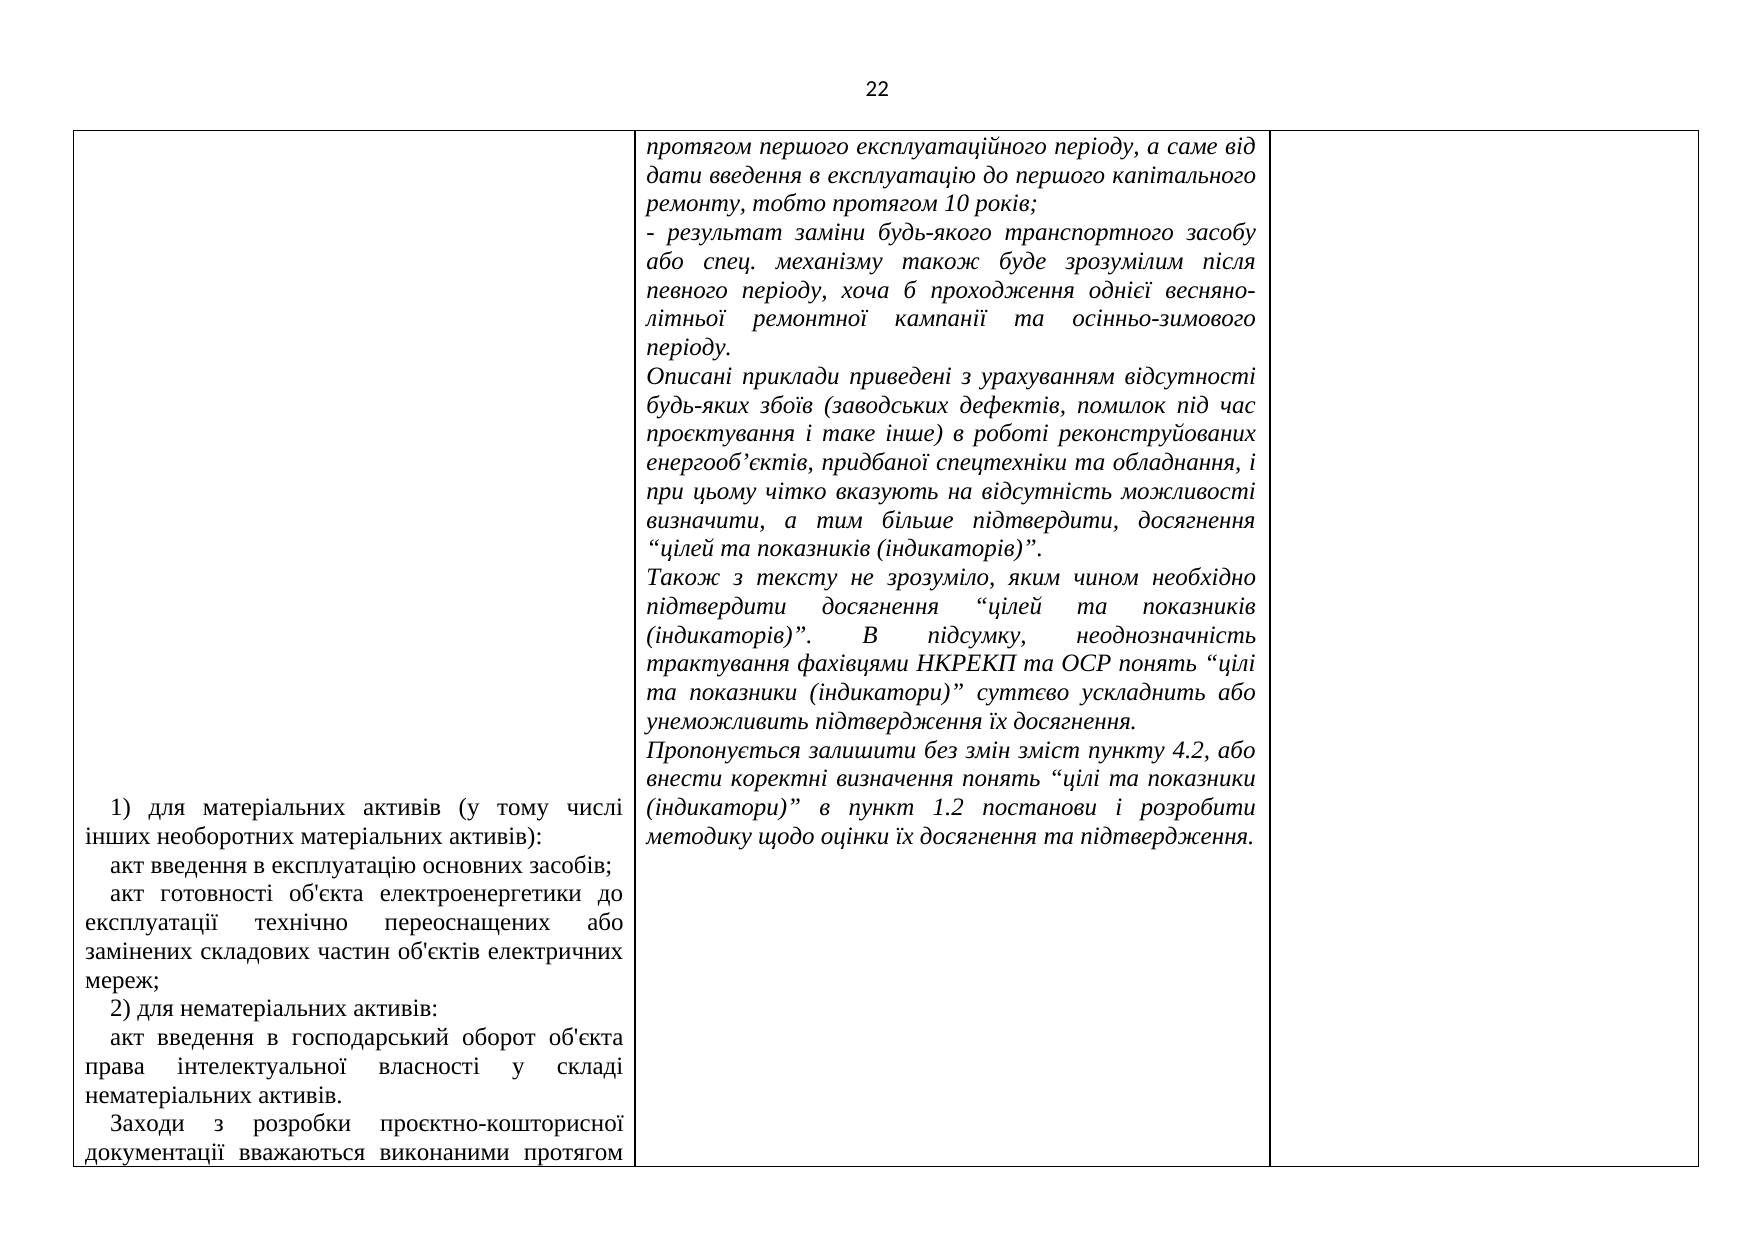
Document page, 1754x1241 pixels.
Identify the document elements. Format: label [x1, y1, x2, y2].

table_cell [74, 131, 634, 1166]
table_cell [1271, 131, 1698, 1166]
table_cell [636, 131, 1269, 1166]
